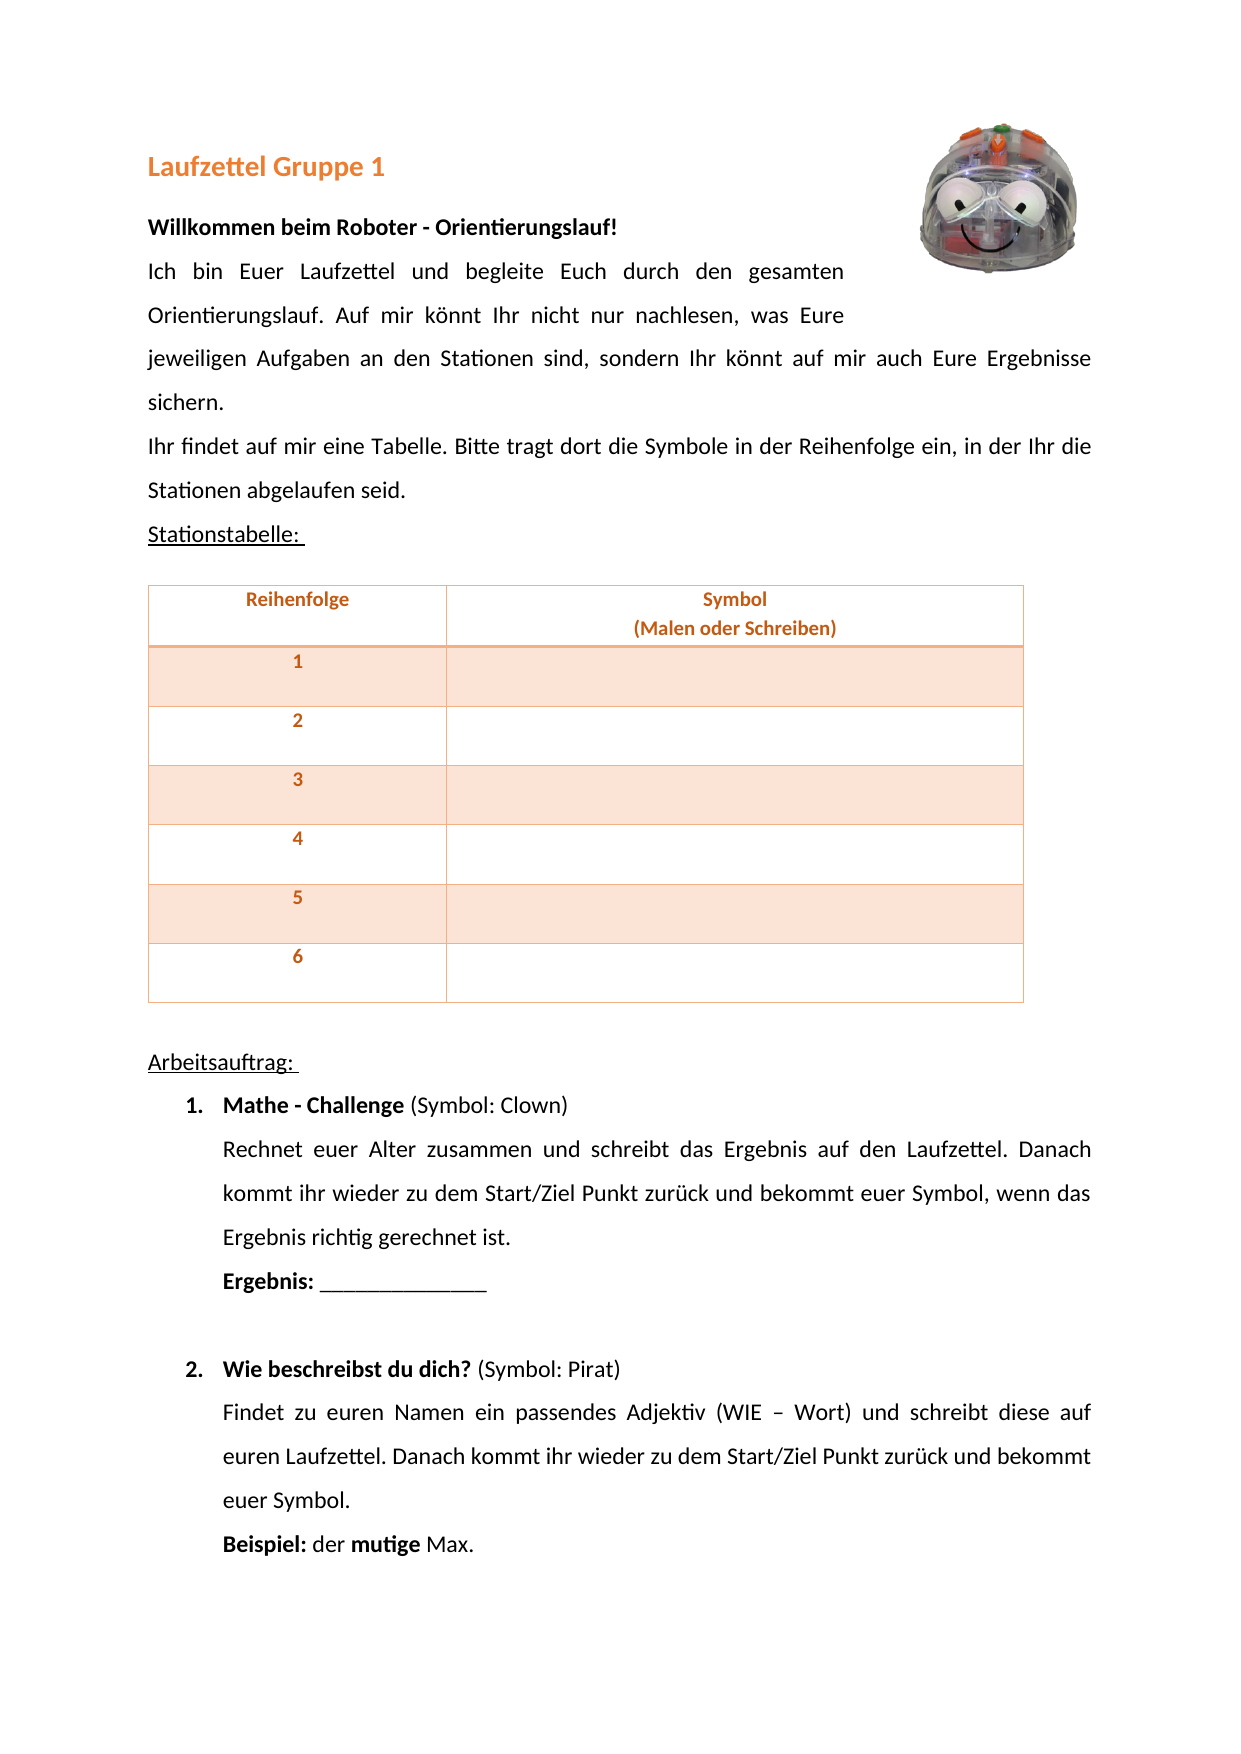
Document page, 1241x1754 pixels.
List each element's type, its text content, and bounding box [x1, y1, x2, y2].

table_cell [447, 648, 1023, 706]
table_cell 1 [149, 648, 446, 706]
list Ergebnis: ______________ [223, 1266, 1093, 1295]
text Ihr findet auf mir eine Tabelle. Bitte tragt dort die Symbole in der Reihenfolge ein, in der Ihr die Stationen abgelaufen seid. [148, 431, 1093, 504]
table_cell 2 [149, 707, 446, 765]
table_cell [447, 825, 1023, 883]
table_cell 4 [149, 825, 446, 883]
list Beispiel: der mutige Max. [223, 1529, 1093, 1558]
table_cell 6 [149, 944, 446, 1002]
table_header Reihenfolge [149, 586, 446, 645]
text Willkommen beim Roboter - Orientierungslauf! [148, 212, 864, 241]
table_cell [447, 707, 1023, 765]
table_cell [447, 944, 1023, 1002]
list Mathe - Challenge (Symbol: Clown) [185, 1091, 1093, 1120]
list Wie beschreibst du dich? (Symbol: Pirat) [185, 1354, 1093, 1383]
text Laufzettel Gruppe 1 [148, 148, 864, 183]
picture [864, 45, 1129, 311]
list Findet zu euren Namen ein passendes Adjektiv (WIE – Wort) und schreibt diese auf euren Laufzettel. Danach kommt ihr wieder zu dem Start/Ziel Punkt zurück und bekommt euer Symbol. [223, 1397, 1093, 1514]
table_cell [447, 885, 1023, 943]
table_cell 5 [149, 885, 446, 943]
text Stationstabelle: [148, 519, 1093, 548]
text Arbeitsauftrag: [148, 1047, 1093, 1076]
table_cell 3 [149, 766, 446, 824]
table_header Symbol (Malen oder Schreiben) [447, 586, 1023, 645]
text Ich bin Euer Laufzettel und begleite Euch durch den gesamten Orientierungslauf. Auf mir könnt Ihr nicht nur nachlesen, was Eure jeweiligen Aufgaben an den Stationen sind, sondern Ihr könnt auf mir auch Eure Ergebnisse sichern. [148, 256, 1093, 417]
table_cell [447, 766, 1023, 824]
list Rechnet euer Alter zusammen und schreibt das Ergebnis auf den Laufzettel. Danach kommt ihr wieder zu dem Start/Ziel Punkt zurück und bekommt euer Symbol, wenn das Ergebnis richtig gerechnet ist. [223, 1134, 1093, 1251]
